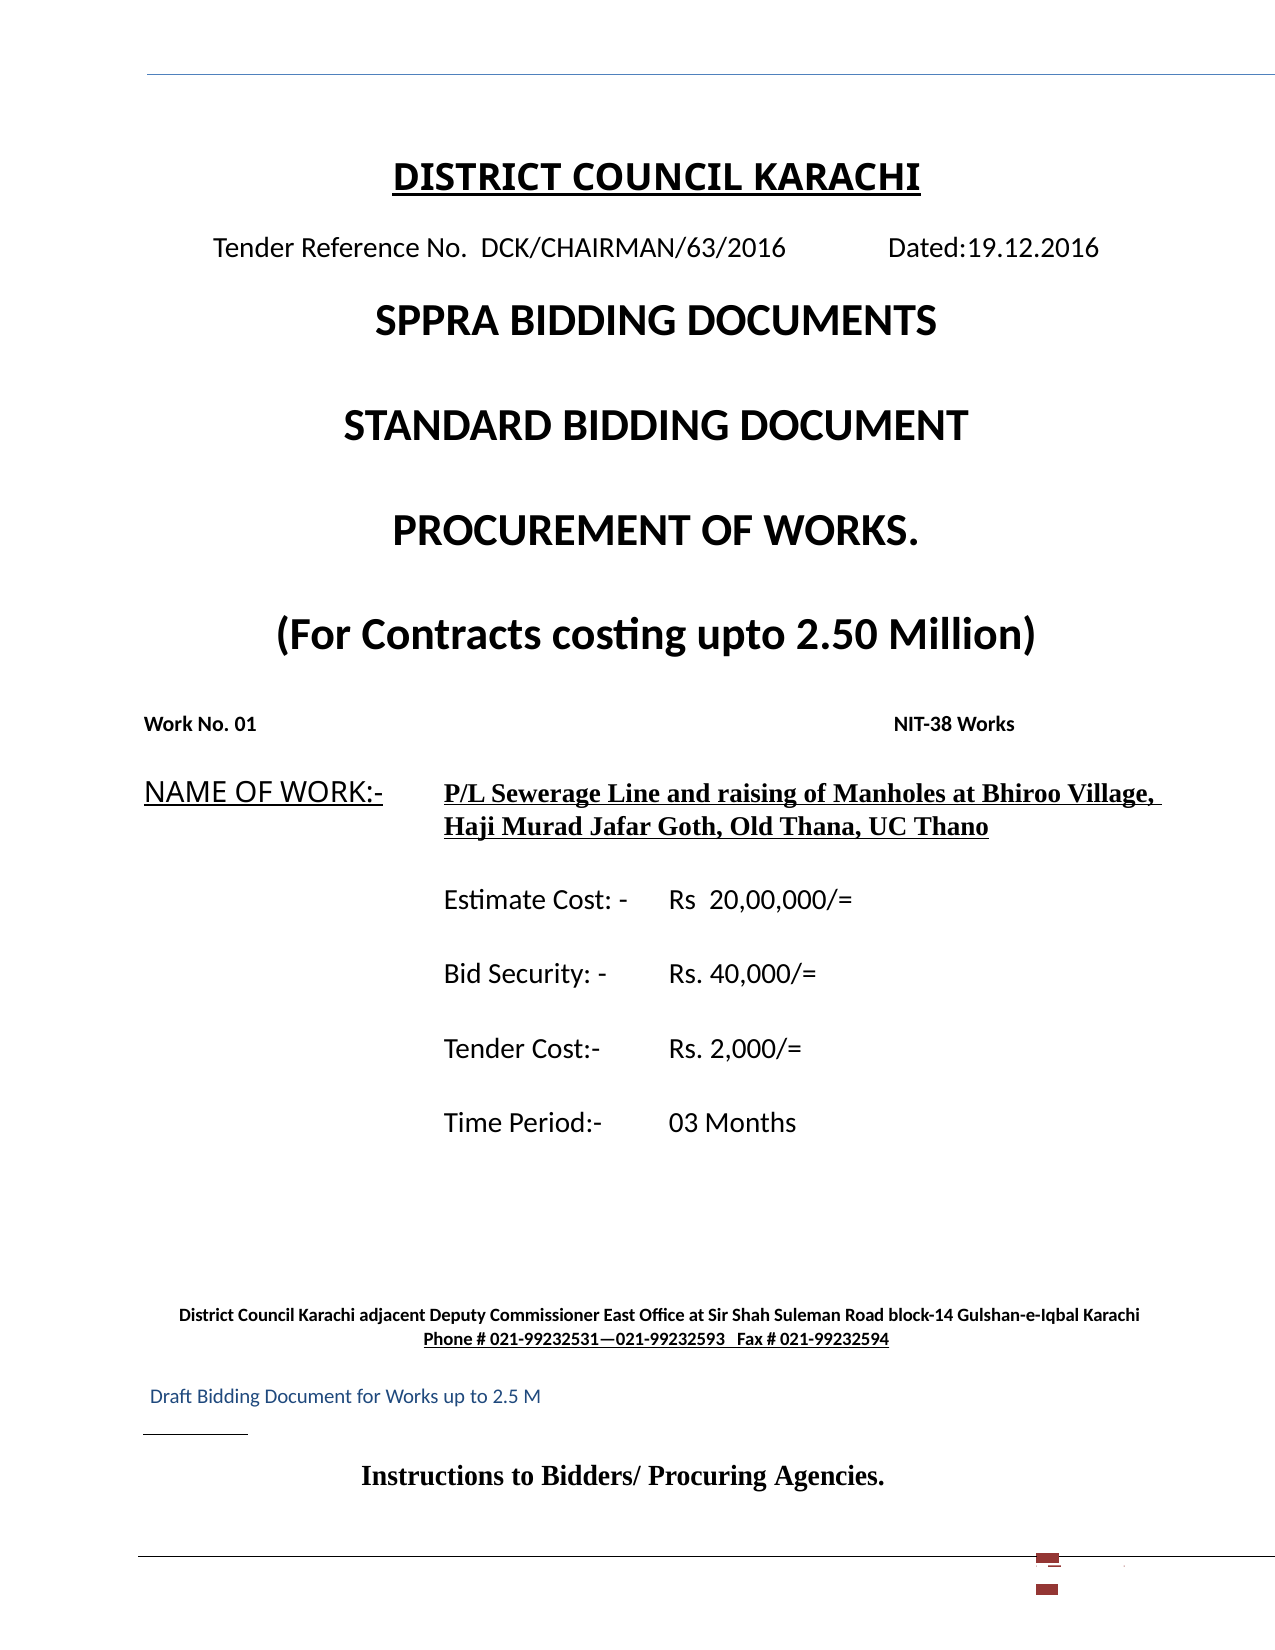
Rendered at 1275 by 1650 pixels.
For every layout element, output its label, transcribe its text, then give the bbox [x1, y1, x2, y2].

text SPPRA BIDDING DOCUMENTS [143, 291, 1169, 347]
text Draft Bidding Document for Works up to 2.5 M [150, 1382, 1169, 1409]
text (For Contracts costing upto 2.50 Million) [143, 605, 1169, 661]
text PROCUREMENT OF WORKS. [143, 501, 1169, 557]
text Tender Reference No. DCK/CHAIRMAN/63/2016 Dated:19.12.2016 [143, 229, 1169, 265]
text STANDARD BIDDING DOCUMENT [143, 396, 1169, 452]
text Estimate Cost: - Rs 20,00,000/= [143, 881, 1169, 917]
text Tender Cost:- Rs. 2,000/= [143, 1030, 1169, 1066]
text NAME OF WORK:- P/L Sewerage Line and raising of Manholes at Bhiroo Village, Haji Murad Jafar Goth, Old Thana, UC Thano [143, 771, 1169, 842]
text Phone # 021-99232531—021-99232593 Fax # 021-99232594 [143, 1327, 1169, 1350]
text District Council Karachi adjacent Deputy Commissioner East Office at Sir Shah Suleman Road block-14 Gulshan-e-Iqbal Karachi [150, 1300, 1169, 1327]
text Time Period:- 03 Months [143, 1104, 1169, 1140]
text DISTRICT COUNCIL KARACHI [143, 150, 1169, 201]
text Instructions to Bidders/ Procuring Agencies. [150, 1459, 1169, 1492]
text Work No. 01 NIT-38 Works [143, 710, 1169, 737]
text Bid Security: - Rs. 40,000/= [143, 956, 1169, 991]
